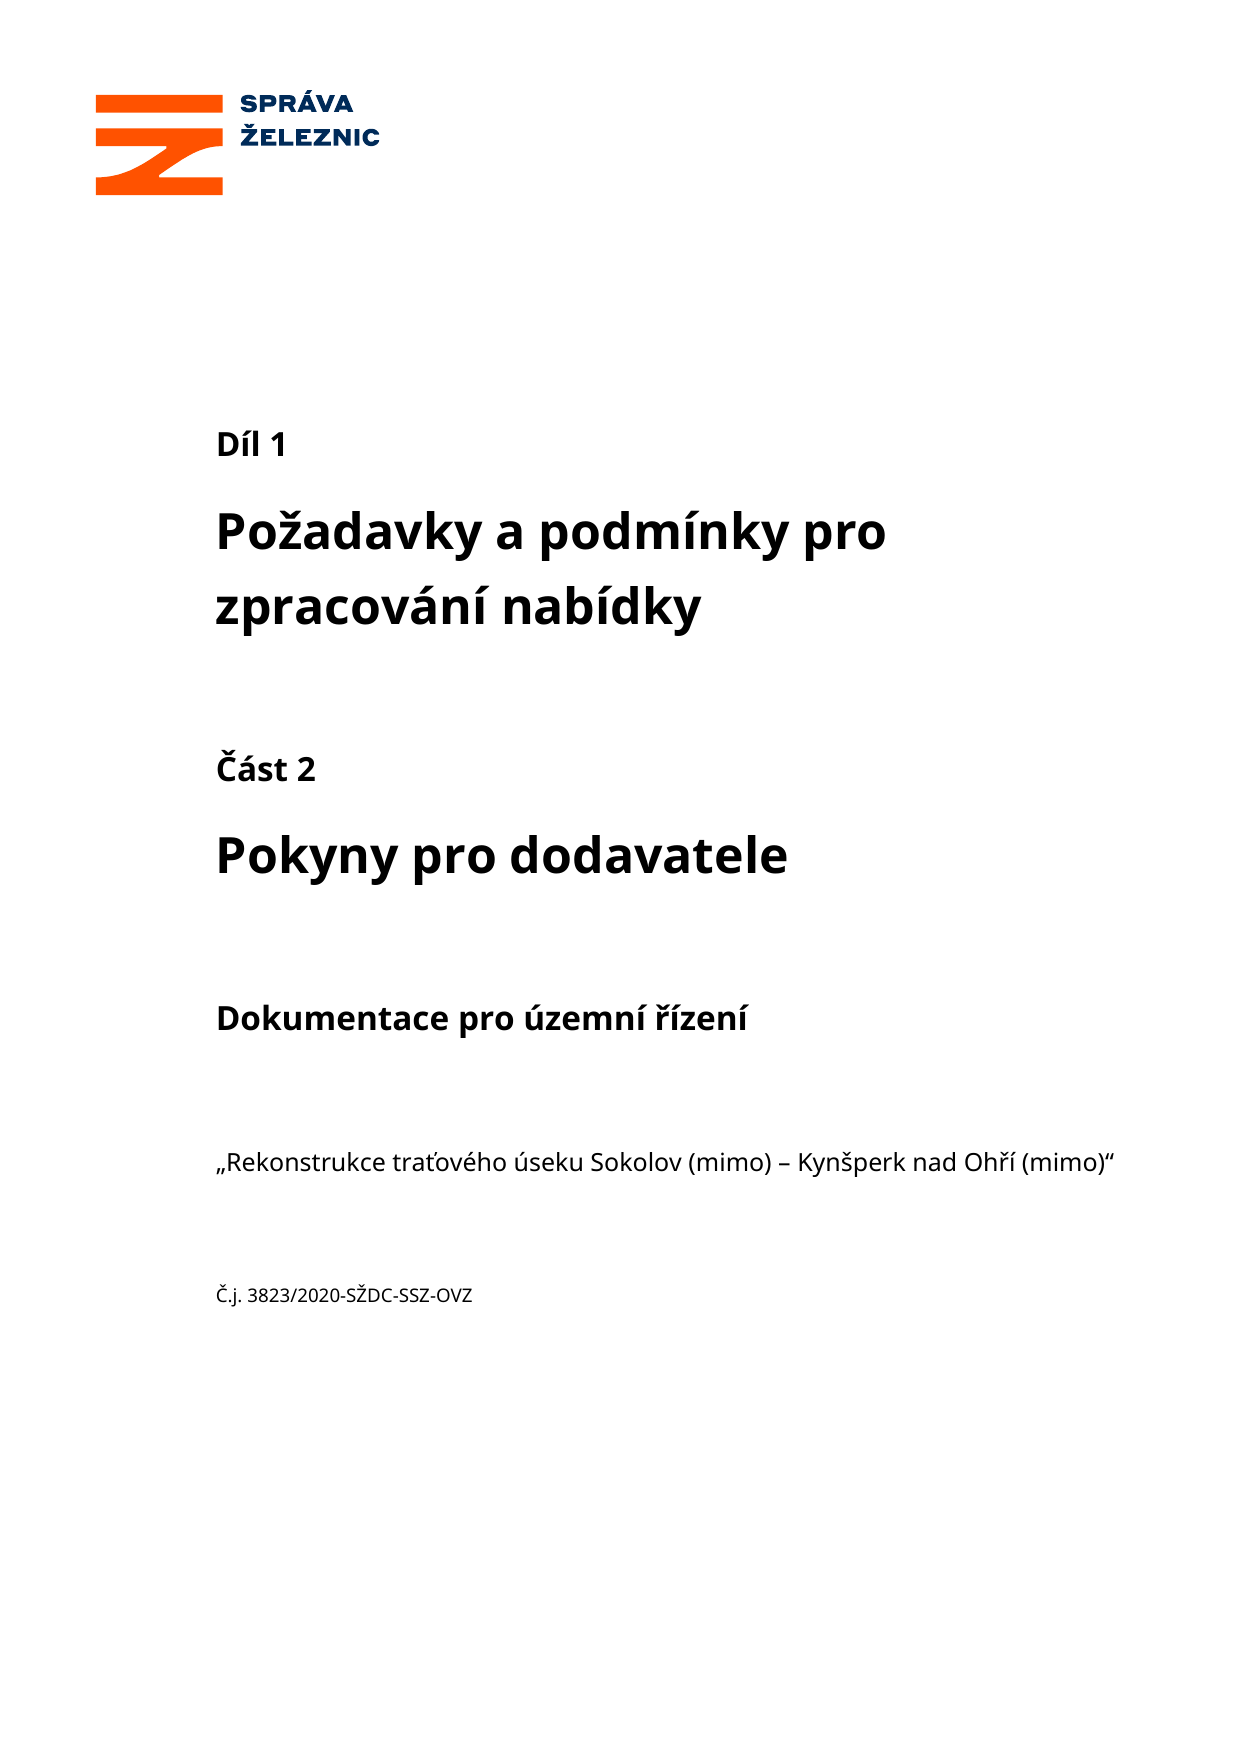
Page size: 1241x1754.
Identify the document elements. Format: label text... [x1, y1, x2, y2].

list Č.j. 3823/2020-SŽDC-SSZ-OVZ [216, 1282, 1122, 1308]
text Pokyny pro dodavatele [216, 820, 1122, 888]
text Část 2 [216, 746, 1122, 791]
text Díl 1 [216, 421, 1122, 466]
text Požadavky a podmínky pro zpracování nabídky [216, 496, 1122, 639]
text Dokumentace pro územní řízení [216, 995, 1122, 1041]
